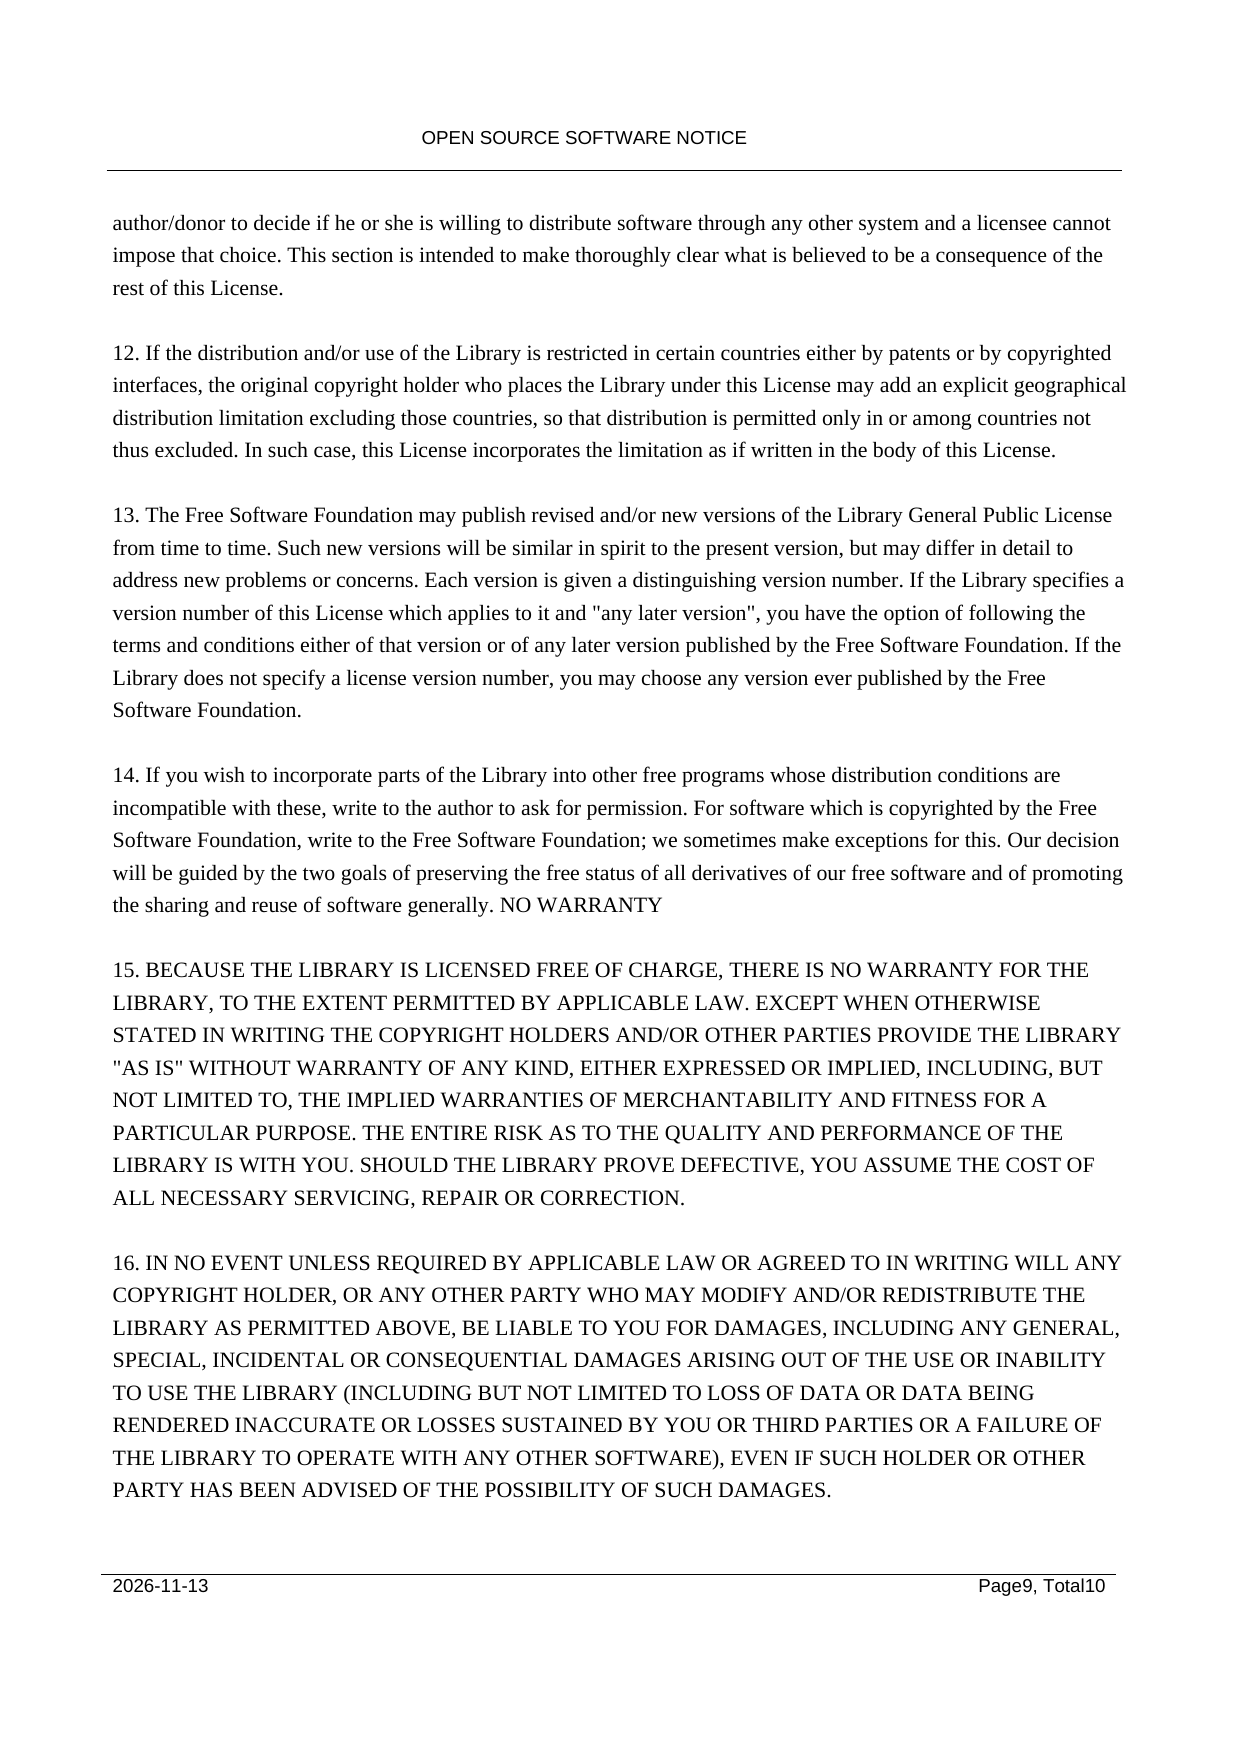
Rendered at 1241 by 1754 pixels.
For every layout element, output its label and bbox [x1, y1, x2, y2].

text [112, 206, 1128, 1539]
